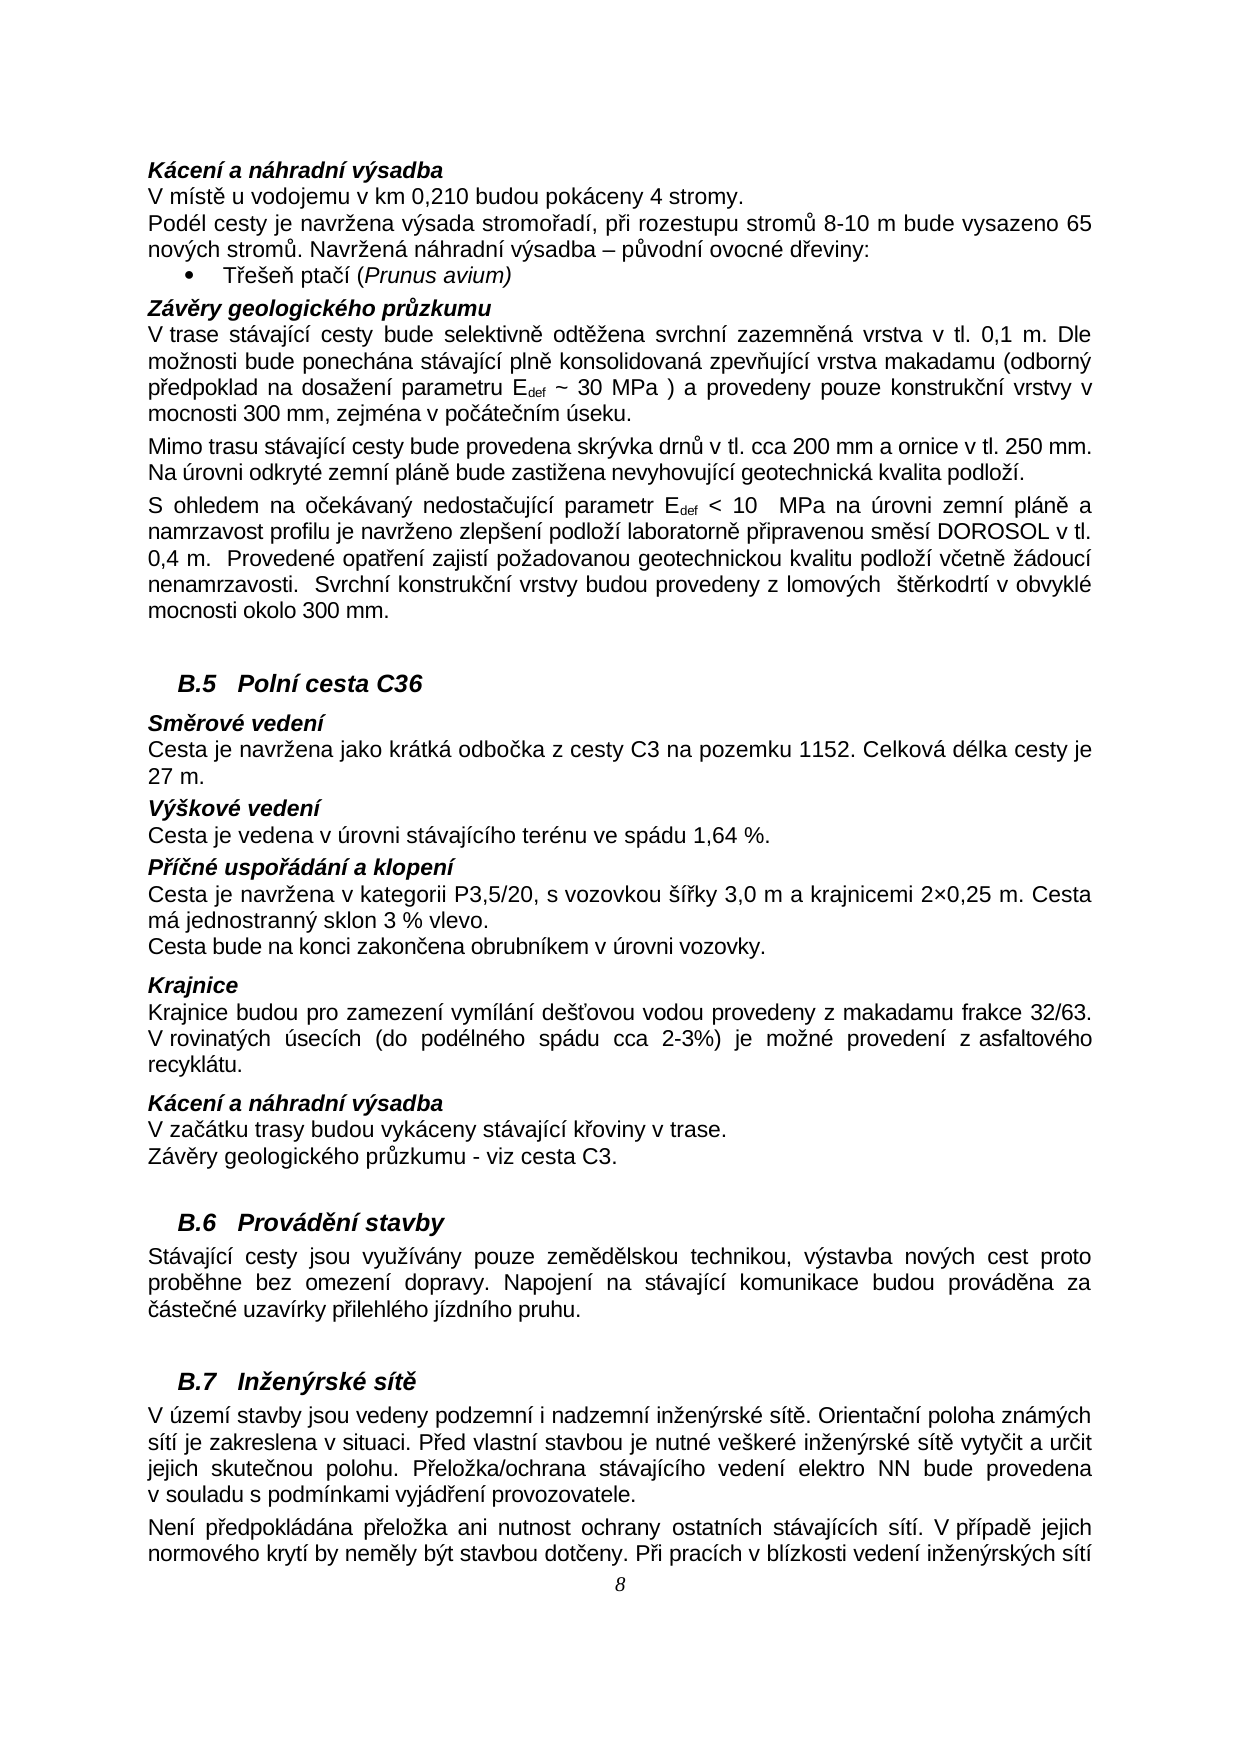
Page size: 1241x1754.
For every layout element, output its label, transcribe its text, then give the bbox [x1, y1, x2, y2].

text Cesta bude na konci zakončena obrubníkem v úrovni vozovky. [148, 933, 1092, 960]
subtitle Kácení a náhradní výsadba [148, 157, 1152, 183]
text Cesta je navržena jako krátká odbočka z cesty C3 na pozemku 1152. Celková délka cesty je 27 m. [148, 736, 1092, 789]
text Krajnice budou pro zamezení vymílání dešťovou vodou provedeny z makadamu frakce 32/63. V rovinatých úsecích (do podélného spádu cca 2-3%) je možné provedení z asfaltového recyklátu. [148, 998, 1092, 1078]
subtitle Polní cesta C36 [177, 669, 1092, 697]
subtitle Směrové vedení [148, 710, 1152, 736]
text Cesta je navržena v kategorii P3,5/20, s vozovkou šířky 3,0 m a krajnicemi 2×0,25 m. Cesta má jednostranný sklon 3 % vlevo. [148, 881, 1092, 933]
subtitle Kácení a náhradní výsadba [148, 1090, 1152, 1116]
subtitle Krajnice [148, 972, 1152, 998]
list Třešeň ptačí (Prunus avium) [185, 262, 1092, 289]
text V místě u vodojemu v km 0,210 budou pokáceny 4 stromy. [148, 183, 1092, 209]
text Podél cesty je navržena výsada stromořadí, při rozestupu stromů 8-10 m bude vysazeno 65 nových stromů. Navržená náhradní výsadba – původní ovocné dřeviny: [148, 209, 1092, 262]
subtitle Závěry geologického průzkumu [148, 295, 1152, 321]
text Závěry geologického průzkumu - viz cesta C3. [148, 1143, 1092, 1169]
subtitle Výškové vedení [148, 795, 1152, 822]
text V začátku trasy budou vykáceny stávající křoviny v trase. [148, 1116, 1092, 1143]
text V území stavby jsou vedeny podzemní i nadzemní inženýrské sítě. Orientační poloha známých sítí je zakreslena v situaci. Před vlastní stavbou je nutné veškeré inženýrské sítě vytyčit a určit jejich skutečnou polohu. Přeložka/ochrana stávajícího vedení elektro NN bude provedena v souladu s podmínkami vyjádření provozovatele. [148, 1402, 1092, 1508]
subtitle Příčné uspořádání a klopení [148, 854, 1152, 881]
text V trase stávající cesty bude selektivně odtěžena svrchní zazemněná vrstva v tl. 0,1 m. Dle možnosti bude ponechána stávající plně konsolidovaná zpevňující vrstva makadamu (odborný předpoklad na dosažení parametru Edef ~ 30 MPa ) a provedeny pouze konstrukční vrstvy v mocnosti 300 mm, zejména v počátečním úseku. [148, 321, 1092, 427]
text Stávající cesty jsou využívány pouze zemědělskou technikou, výstavba nových cest proto proběhne bez omezení dopravy. Napojení na stávající komunikace budou prováděna za částečné uzavírky přilehlého jízdního pruhu. [148, 1243, 1092, 1322]
text Cesta je vedena v úrovni stávajícího terénu ve spádu 1,64 %. [148, 822, 1092, 848]
subtitle Provádění stavby [177, 1208, 1092, 1237]
text Mimo trasu stávající cesty bude provedena skrývka drnů v tl. cca 200 mm a ornice v tl. 250 mm. Na úrovni odkryté zemní pláně bude zastižena nevyhovující geotechnická kvalita podloží. [148, 433, 1092, 486]
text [148, 1514, 1092, 1567]
text S ohledem na očekávaný nedostačující parametr Edef < 10 MPa na úrovni zemní pláně a namrzavost profilu je navrženo zlepšení podloží laboratorně připravenou směsí DOROSOL v tl. 0,4 m. Provedené opatření zajistí požadovanou geotechnickou kvalitu podloží včetně žádoucí nenamrzavosti. Svrchní konstrukční vrstvy budou provedeny z lomových štěrkodrtí v obvyklé mocnosti okolo 300 mm. [148, 492, 1092, 624]
subtitle Inženýrské sítě [177, 1367, 1092, 1396]
